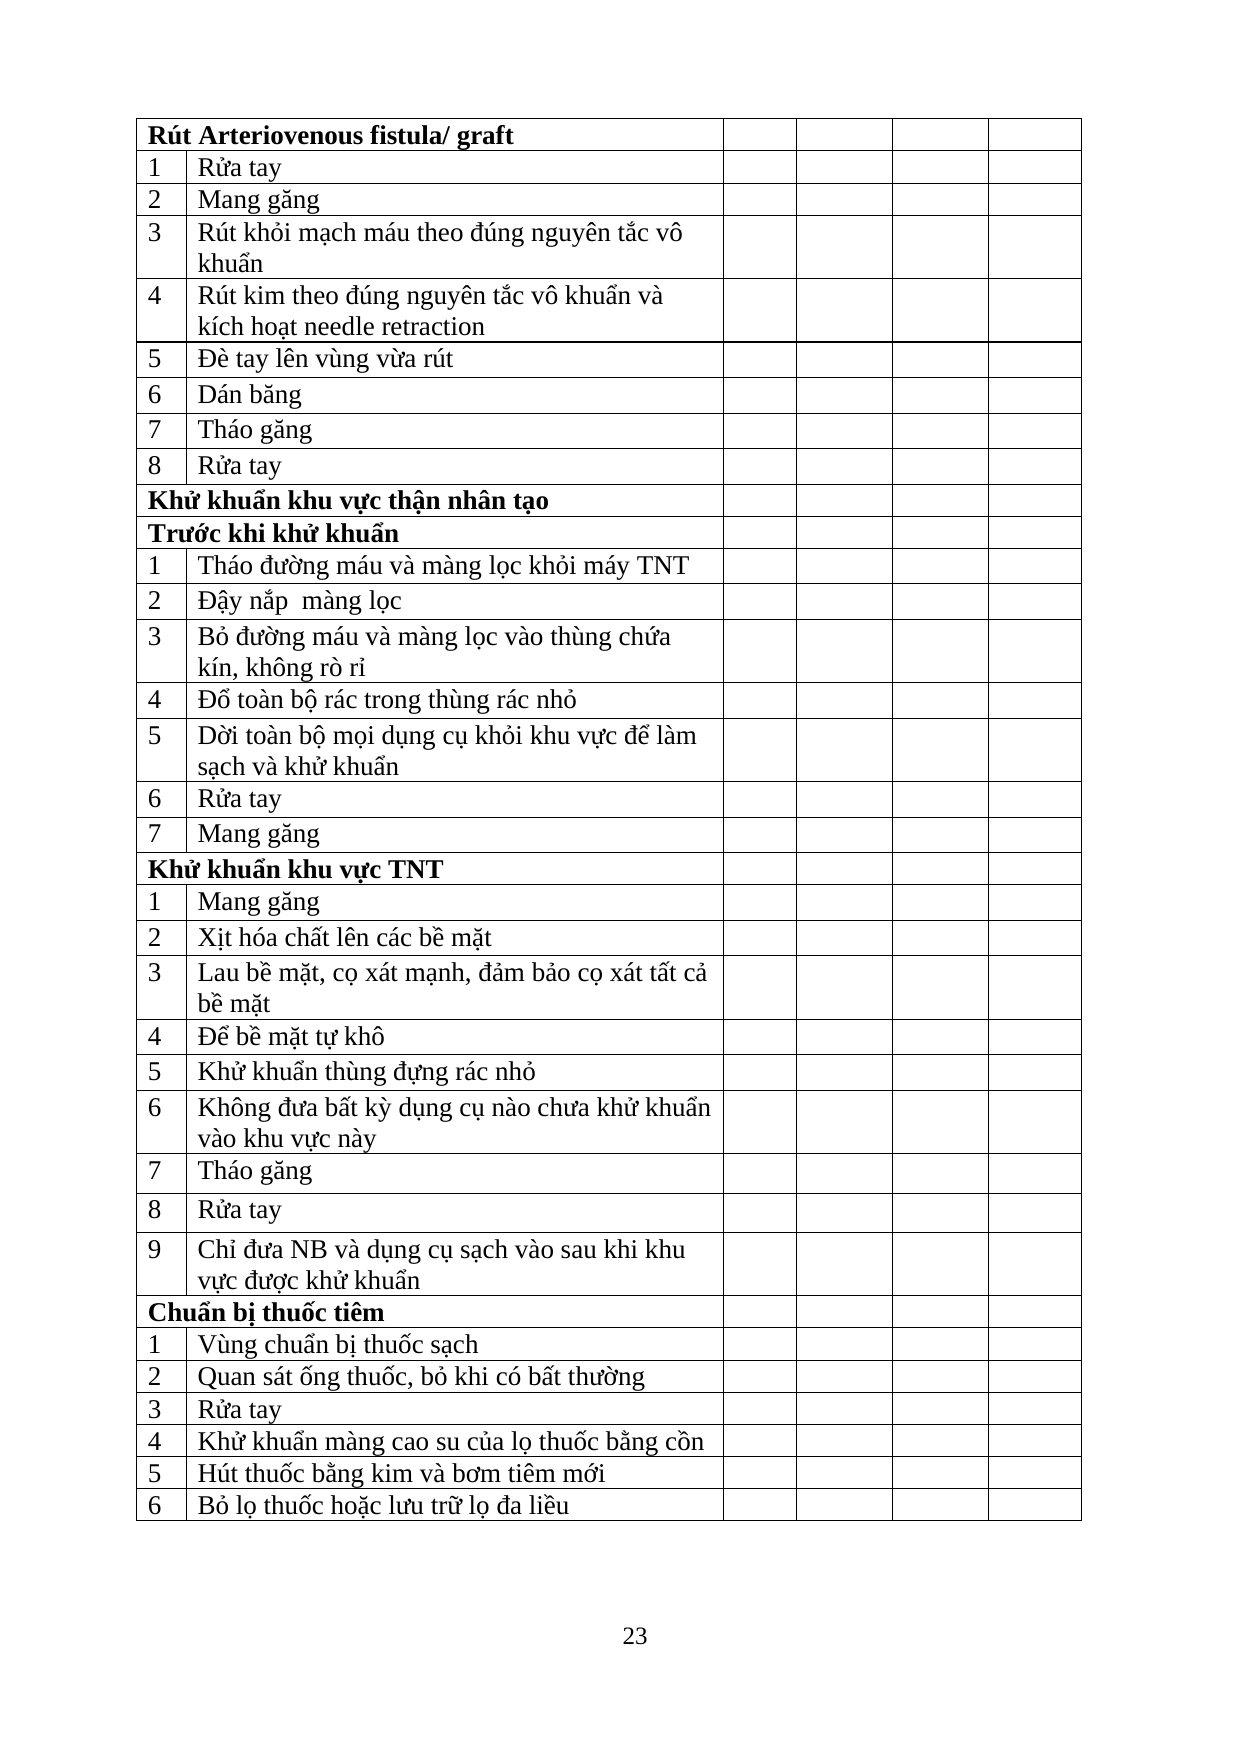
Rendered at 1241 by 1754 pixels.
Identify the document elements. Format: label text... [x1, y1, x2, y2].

table_cell Hút thuốc bằng kim và bơm tiêm mới [187, 1457, 723, 1488]
table_cell [989, 683, 1081, 718]
table_cell [724, 279, 796, 341]
table_cell [893, 956, 988, 1019]
table_cell [797, 414, 892, 448]
table_cell Bỏ lọ thuốc hoặc lưu trữ lọ đa liều [187, 1489, 723, 1520]
table_cell [797, 449, 892, 483]
table_cell [989, 414, 1081, 448]
table_cell 7 [137, 818, 186, 852]
table_cell [724, 1328, 796, 1359]
table_cell [724, 683, 796, 718]
table_cell [797, 1194, 892, 1232]
table_cell [893, 1020, 988, 1054]
table_cell [893, 549, 988, 583]
table_cell [724, 853, 796, 884]
table_cell [989, 1393, 1081, 1424]
table_cell [724, 343, 796, 377]
table_cell [724, 1233, 796, 1295]
table_cell [989, 378, 1081, 412]
table_cell Quan sát ống thuốc, bỏ khi có bất thường [187, 1361, 723, 1392]
table_cell [797, 683, 892, 718]
table_cell [724, 620, 796, 682]
table_cell Rửa tay [187, 151, 723, 182]
table_cell [797, 216, 892, 278]
table_cell [893, 1296, 988, 1327]
table_cell [797, 1425, 892, 1456]
table_cell 9 [137, 1233, 186, 1295]
table_cell [893, 1328, 988, 1359]
table_cell [989, 119, 1081, 150]
table_cell [797, 818, 892, 852]
table_cell 3 [137, 956, 186, 1019]
table_cell 3 [137, 216, 186, 278]
table_cell 4 [137, 279, 186, 341]
table_cell [989, 1296, 1081, 1327]
table_cell [989, 1457, 1081, 1488]
table_cell Khử khuẩn màng cao su của lọ thuốc bằng cồn [187, 1425, 723, 1456]
table_cell [989, 1154, 1081, 1192]
table_cell 1 [137, 549, 186, 583]
table_cell [724, 885, 796, 920]
table_cell [989, 1055, 1081, 1090]
table_cell [893, 1194, 988, 1232]
table_cell [797, 549, 892, 583]
table_cell Bỏ đường máu và màng lọc vào thùng chứa kín, không rò rỉ [187, 620, 723, 682]
table_cell [989, 485, 1081, 516]
table_cell [797, 184, 892, 215]
table_cell Chỉ đưa NB và dụng cụ sạch vào sau khi khu vực được khử khuẩn [187, 1233, 723, 1295]
table_cell [893, 620, 988, 682]
table_cell [724, 1457, 796, 1488]
table_cell [797, 1393, 892, 1424]
table_cell [724, 1091, 796, 1153]
table_cell [724, 414, 796, 448]
table_cell 4 [137, 1425, 186, 1456]
table_cell [797, 1489, 892, 1520]
table_cell [989, 184, 1081, 215]
table_cell [797, 343, 892, 377]
table_cell [797, 1091, 892, 1153]
table_cell [797, 485, 892, 516]
table_cell [893, 818, 988, 852]
table_cell 2 [137, 184, 186, 215]
table_cell 5 [137, 343, 186, 377]
table_cell [989, 620, 1081, 682]
table_cell [724, 485, 796, 516]
table_cell [724, 449, 796, 483]
table_cell [893, 1091, 988, 1153]
table_cell [989, 956, 1081, 1019]
table_cell [893, 378, 988, 412]
table_cell [797, 885, 892, 920]
table_cell Tháo găng [187, 414, 723, 448]
table_cell [989, 151, 1081, 182]
table_cell [989, 1091, 1081, 1153]
table_cell [893, 1457, 988, 1488]
table_cell [989, 1489, 1081, 1520]
table_cell 4 [137, 683, 186, 718]
table_cell [797, 1296, 892, 1327]
table_cell [893, 1233, 988, 1295]
table_cell [724, 719, 796, 781]
table_cell [797, 119, 892, 150]
table_cell Rửa tay [187, 1393, 723, 1424]
table_cell 6 [137, 1489, 186, 1520]
table_cell [724, 1489, 796, 1520]
table_cell [797, 378, 892, 412]
table_cell 7 [137, 414, 186, 448]
table_cell [989, 1020, 1081, 1054]
table_cell [797, 1457, 892, 1488]
table_cell [989, 449, 1081, 483]
table_cell 5 [137, 719, 186, 781]
table_cell Mang găng [187, 885, 723, 920]
table_cell [797, 1361, 892, 1392]
table_cell [724, 151, 796, 182]
table_cell [724, 184, 796, 215]
table_cell [724, 1361, 796, 1392]
table_cell [724, 1020, 796, 1054]
table_cell [893, 485, 988, 516]
table_cell [989, 279, 1081, 341]
table_cell Chuẩn bị thuốc tiêm [137, 1296, 723, 1327]
table_cell [724, 956, 796, 1019]
table_cell [724, 216, 796, 278]
table_cell [893, 1425, 988, 1456]
table_cell [893, 719, 988, 781]
table_cell 5 [137, 1457, 186, 1488]
table_cell [893, 216, 988, 278]
table_cell 6 [137, 782, 186, 817]
table_cell [724, 1194, 796, 1232]
table_cell [724, 378, 796, 412]
table_cell Rút Arteriovenous fistula/ graft [137, 119, 723, 150]
table_cell [797, 517, 892, 548]
table_cell 2 [137, 1361, 186, 1392]
table_cell 6 [137, 378, 186, 412]
table_cell Vùng chuẩn bị thuốc sạch [187, 1328, 723, 1359]
table_cell Mang găng [187, 184, 723, 215]
table_cell [989, 1361, 1081, 1392]
table_cell [724, 584, 796, 619]
table_cell [989, 549, 1081, 583]
table_cell [893, 584, 988, 619]
table_cell [893, 921, 988, 955]
table_cell [989, 1194, 1081, 1232]
table_cell Trước khi khử khuẩn [137, 517, 723, 548]
table_cell [893, 279, 988, 341]
table_cell [797, 1055, 892, 1090]
table_cell 4 [137, 1020, 186, 1054]
table_cell 1 [137, 151, 186, 182]
table_cell [797, 151, 892, 182]
table_cell 8 [137, 1194, 186, 1232]
table_cell [893, 517, 988, 548]
table_cell Rửa tay [187, 782, 723, 817]
table_cell [989, 216, 1081, 278]
table_cell [893, 119, 988, 150]
table_cell [989, 782, 1081, 817]
table_cell Rút khỏi mạch máu theo đúng nguyên tắc vô khuẩn [187, 216, 723, 278]
table_cell [989, 1233, 1081, 1295]
table_cell [724, 1296, 796, 1327]
table_cell 2 [137, 584, 186, 619]
table_cell Mang găng [187, 818, 723, 852]
table_cell [797, 853, 892, 884]
table_cell [797, 1154, 892, 1192]
table_cell 5 [137, 1055, 186, 1090]
table_cell Xịt hóa chất lên các bề mặt [187, 921, 723, 955]
table_cell [989, 517, 1081, 548]
table_cell [893, 782, 988, 817]
table_cell [989, 921, 1081, 955]
table_cell [724, 782, 796, 817]
table_cell Rửa tay [187, 1194, 723, 1232]
table_cell Để bề mặt tự khô [187, 1020, 723, 1054]
table_cell Lau bề mặt, cọ xát mạnh, đảm bảo cọ xát tất cả bề mặt [187, 956, 723, 1019]
table_cell [989, 343, 1081, 377]
table_cell [724, 517, 796, 548]
table_cell [797, 620, 892, 682]
table_cell [893, 1393, 988, 1424]
table_cell [797, 279, 892, 341]
table_cell [797, 719, 892, 781]
table_cell [797, 1020, 892, 1054]
table_cell Rút kim theo đúng nguyên tắc vô khuẩn và kích hoạt needle retraction [187, 279, 723, 341]
table_cell Đè tay lên vùng vừa rút [187, 343, 723, 377]
table_cell [893, 885, 988, 920]
table_cell [893, 1361, 988, 1392]
table_cell [724, 921, 796, 955]
table_cell [893, 1055, 988, 1090]
table_cell [797, 956, 892, 1019]
table_cell Khử khuẩn khu vực TNT [137, 853, 723, 884]
table_cell Tháo găng [187, 1154, 723, 1192]
table_cell [989, 1328, 1081, 1359]
table_cell Khử khuẩn khu vực thận nhân tạo [137, 485, 723, 516]
table_cell [893, 414, 988, 448]
table_cell 3 [137, 620, 186, 682]
table_cell [893, 343, 988, 377]
table_cell Không đưa bất kỳ dụng cụ nào chưa khử khuẩn vào khu vực này [187, 1091, 723, 1153]
table_cell [724, 1154, 796, 1192]
table_cell 1 [137, 885, 186, 920]
table_cell Dời toàn bộ mọi dụng cụ khỏi khu vực để làm sạch và khử khuẩn [187, 719, 723, 781]
table_cell [893, 449, 988, 483]
table_cell [893, 1154, 988, 1192]
table_cell [724, 1055, 796, 1090]
table_cell [989, 885, 1081, 920]
table_cell Đổ toàn bộ rác trong thùng rác nhỏ [187, 683, 723, 718]
table_cell [989, 719, 1081, 781]
table_cell [724, 1393, 796, 1424]
table_cell Khử khuẩn thùng đựng rác nhỏ [187, 1055, 723, 1090]
table_cell [797, 584, 892, 619]
table_cell 6 [137, 1091, 186, 1153]
table_cell [724, 119, 796, 150]
table_cell [797, 1328, 892, 1359]
table_cell [989, 853, 1081, 884]
table_cell [989, 818, 1081, 852]
table_cell Dán băng [187, 378, 723, 412]
table_cell [797, 921, 892, 955]
table_cell [893, 184, 988, 215]
table_cell 7 [137, 1154, 186, 1192]
table_cell Đậy nắp màng lọc [187, 584, 723, 619]
table_cell [797, 1233, 892, 1295]
table_cell [797, 782, 892, 817]
table_cell 2 [137, 921, 186, 955]
table_cell [893, 151, 988, 182]
table_cell 3 [137, 1393, 186, 1424]
table_cell [724, 818, 796, 852]
table_cell Tháo đường máu và màng lọc khỏi máy TNT [187, 549, 723, 583]
table_cell [724, 549, 796, 583]
table_cell 8 [137, 449, 186, 483]
table_cell [893, 683, 988, 718]
table_cell [893, 853, 988, 884]
table_cell [989, 1425, 1081, 1456]
table_cell Rửa tay [187, 449, 723, 483]
table_cell [893, 1489, 988, 1520]
table_cell [724, 1425, 796, 1456]
table_cell [989, 584, 1081, 619]
table_cell 1 [137, 1328, 186, 1359]
